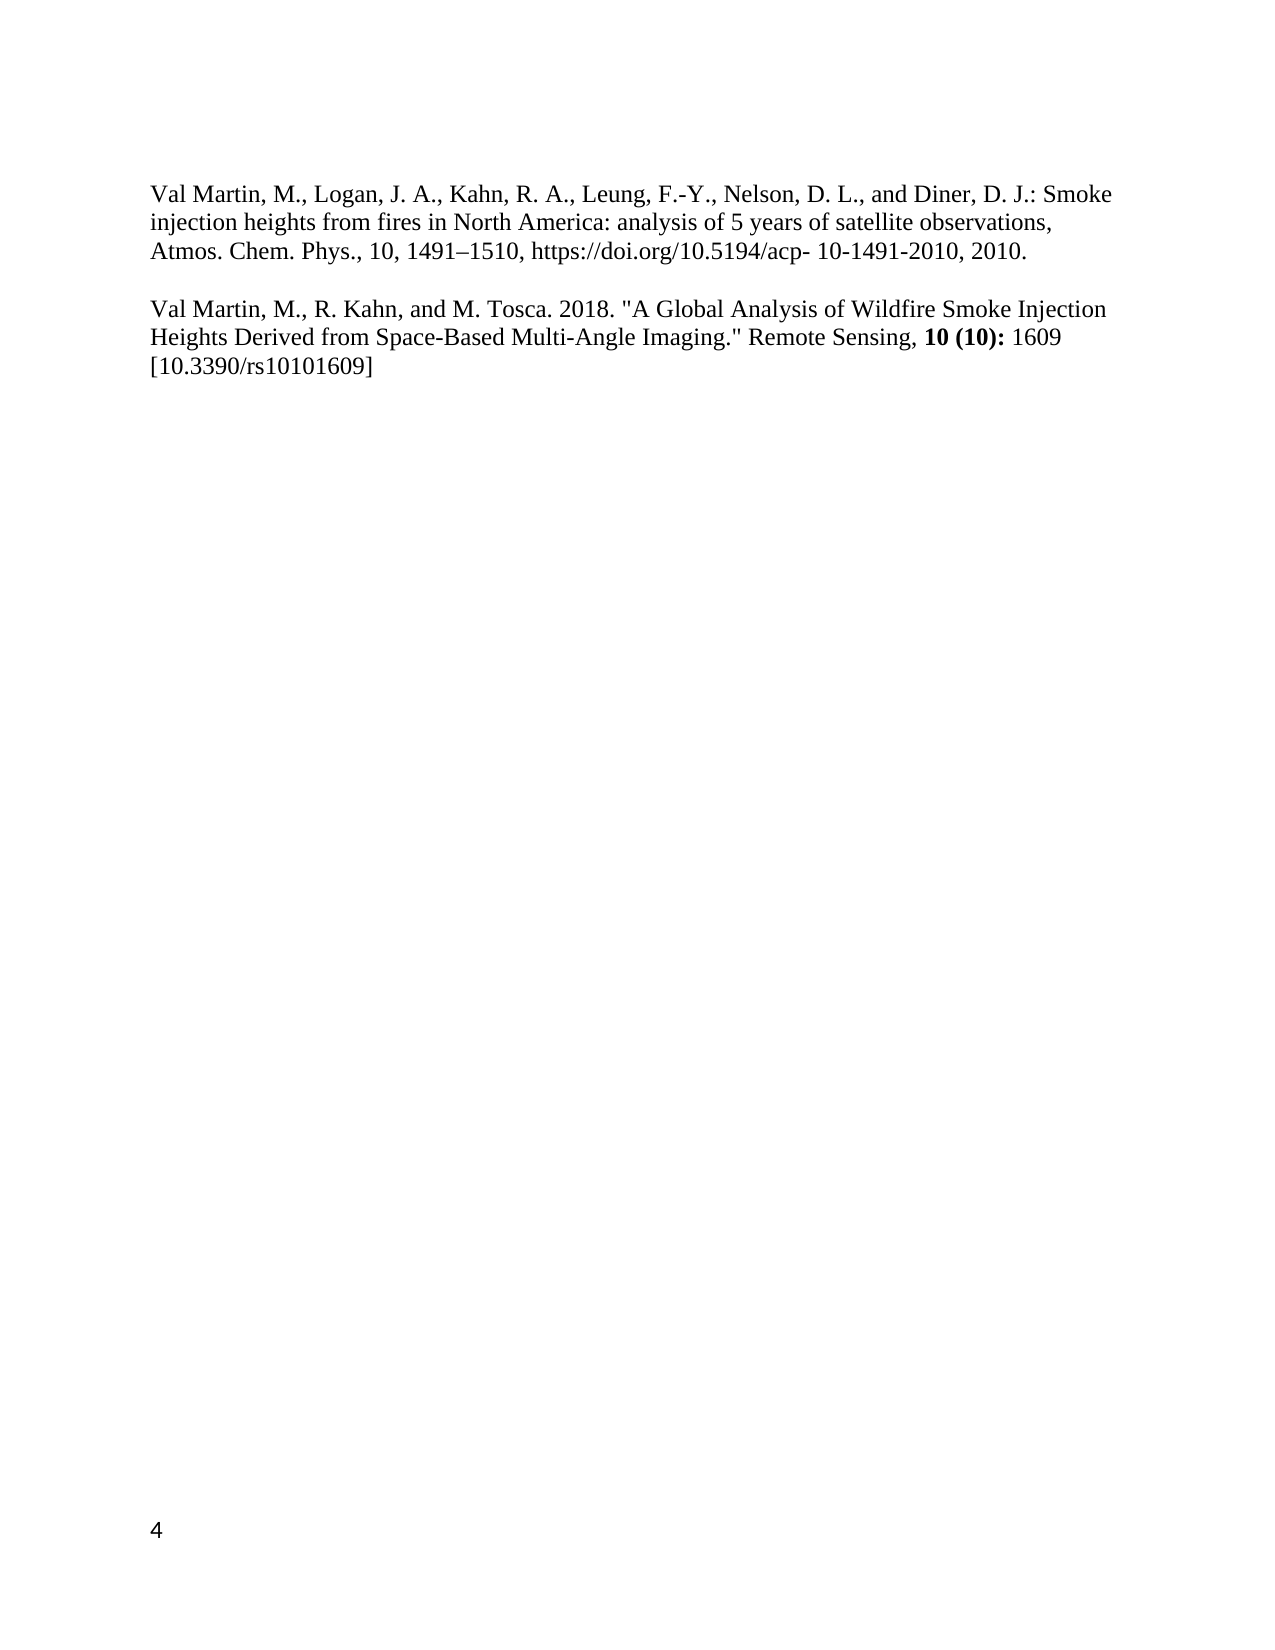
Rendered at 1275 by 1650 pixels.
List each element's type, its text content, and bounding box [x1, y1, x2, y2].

text Val Martin, M., R. Kahn, and M. Tosca. 2018. "A Global Analysis of Wildfire Smoke Injection Heights Derived from Space-Based Multi-Angle Imaging." Remote Sensing, 10 (10): 1609 [10.3390/rs10101609] [150, 294, 1125, 380]
text Val Martin, M., Logan, J. A., Kahn, R. A., Leung, F.-Y., Nelson, D. L., and Diner, D. J.: Smoke injection heights from fires in North America: analysis of 5 years of satellite observations, Atmos. Chem. Phys., 10, 1491–1510, https://doi.org/10.5194/acp- 10-1491-2010, 2010. [150, 179, 1125, 265]
